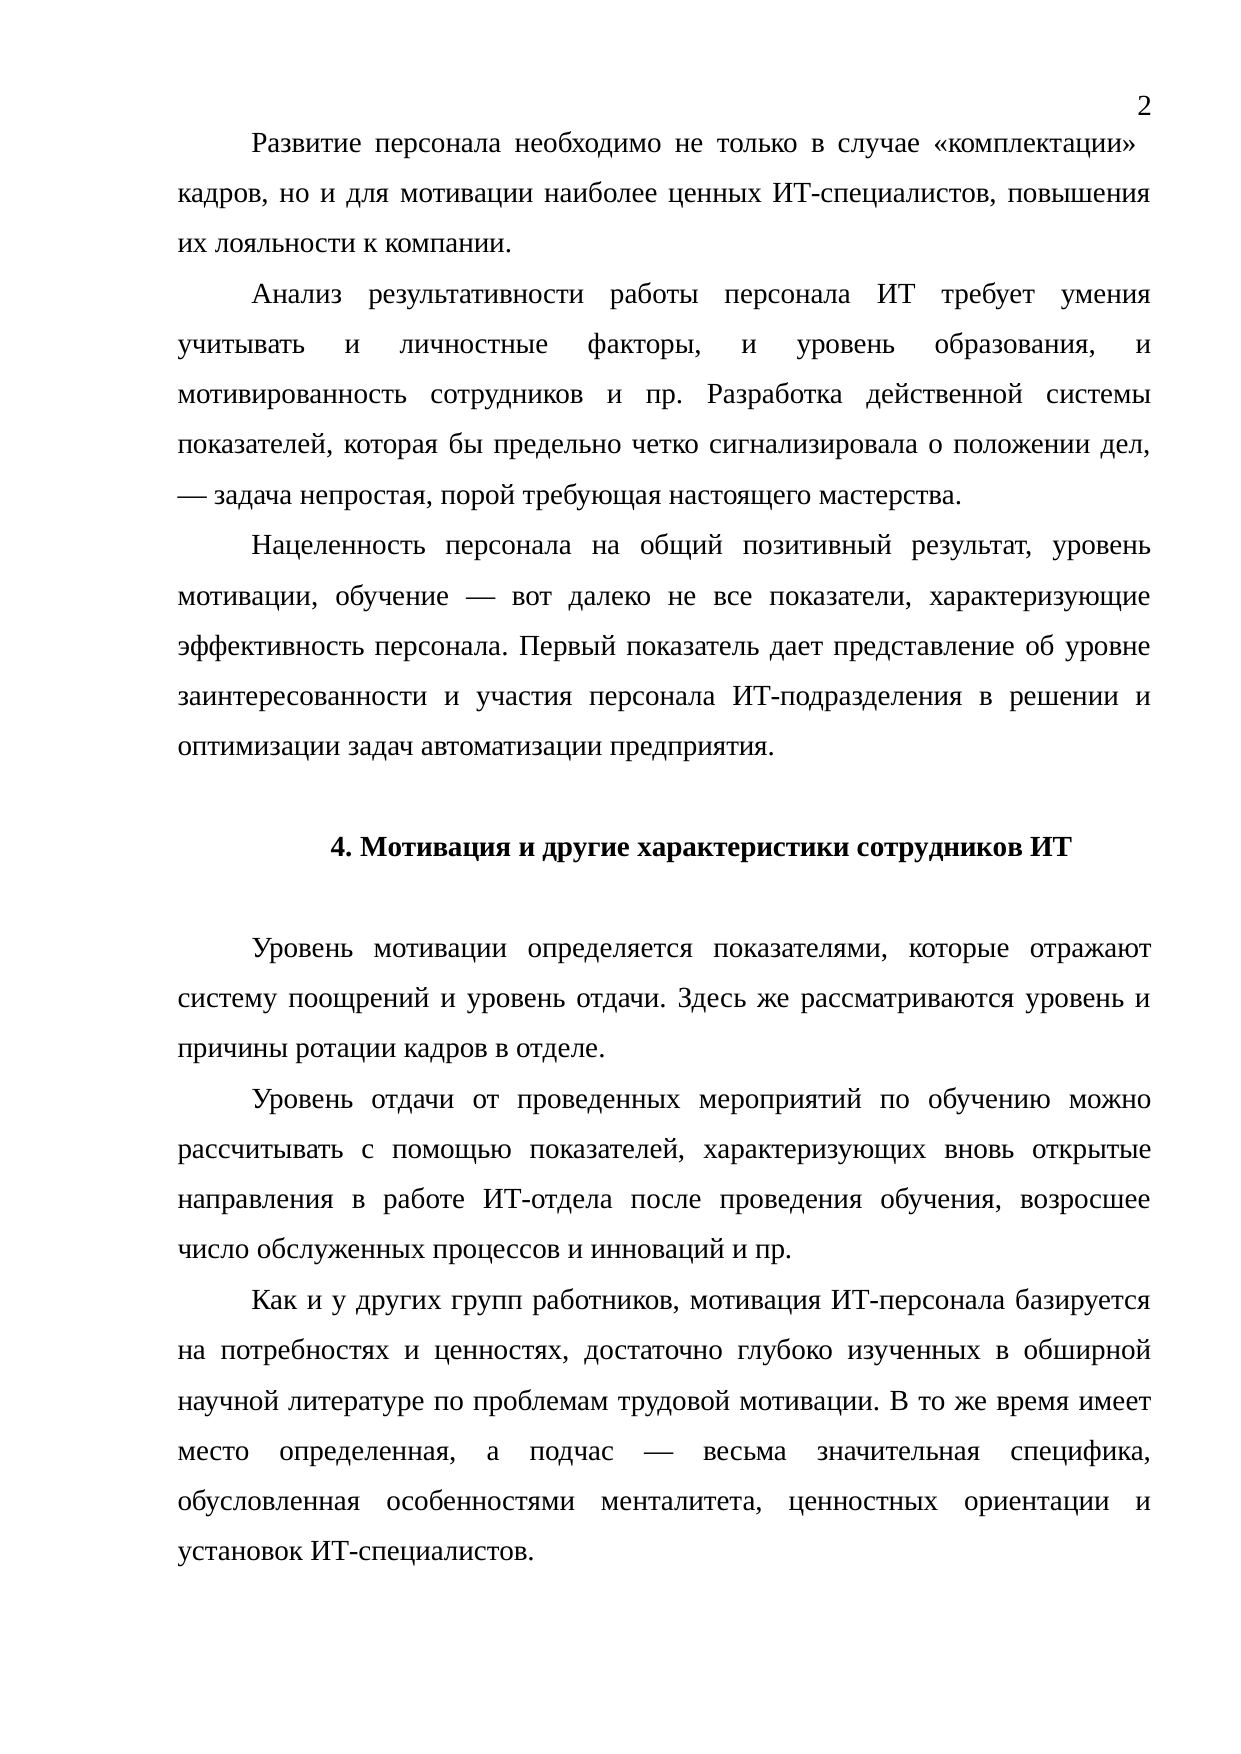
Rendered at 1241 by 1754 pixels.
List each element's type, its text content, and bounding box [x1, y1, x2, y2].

text Как и у других групп работников, мотивация ИТ-персонала базируется на потребностях и ценностях, достаточно глубоко изученных в обширной научной литературе по проблемам трудовой мотивации. В то же время имеет место определенная, а подчас — весьма значительная специфика, обусловленная особенностями менталитета, ценностных ориентации и установок ИТ-специалистов. [177, 1282, 1152, 1567]
text Нацеленность персонала на общий позитивный результат, уровень мотивации, обучение — вот далеко не все показатели, характеризующие эффективность персонала. Первый показатель дает представление об уровне заинтересованности и участия персонала ИТ-подразделения в решении и оптимизации задач автоматизации предприятия. [177, 527, 1152, 762]
text Уровень отдачи от проведенных мероприятий по обучению можно рассчитывать с помощью показателей, характеризующих вновь открытые направления в работе ИТ-отдела после проведения обучения, возросшее число обслуженных процессов и инноваций и пр. [177, 1081, 1152, 1265]
text Анализ результативности работы персонала ИТ требует умения учитывать и личностные факторы, и уровень образования, и мотивированность сотрудников и пр. Разработка действенной системы показателей, которая бы предельно четко сигнализировала о положении дел, — задача непростая, порой требующая настоящего мастерства. [177, 276, 1152, 511]
text Развитие персонала необходимо не только в случае «комплектации» кадров, но и для мотивации наиболее ценных ИТ-специалистов, повышения их лояльности к компании. [177, 125, 1152, 259]
text Уровень мотивации определяется показателями, которые отражают систему поощрений и уровень отдачи. Здесь же рассматриваются уровень и причины ротации кадров в отделе. [177, 930, 1152, 1064]
subtitle 4. Мотивация и другие характеристики сотрудников ИТ [177, 829, 1152, 863]
